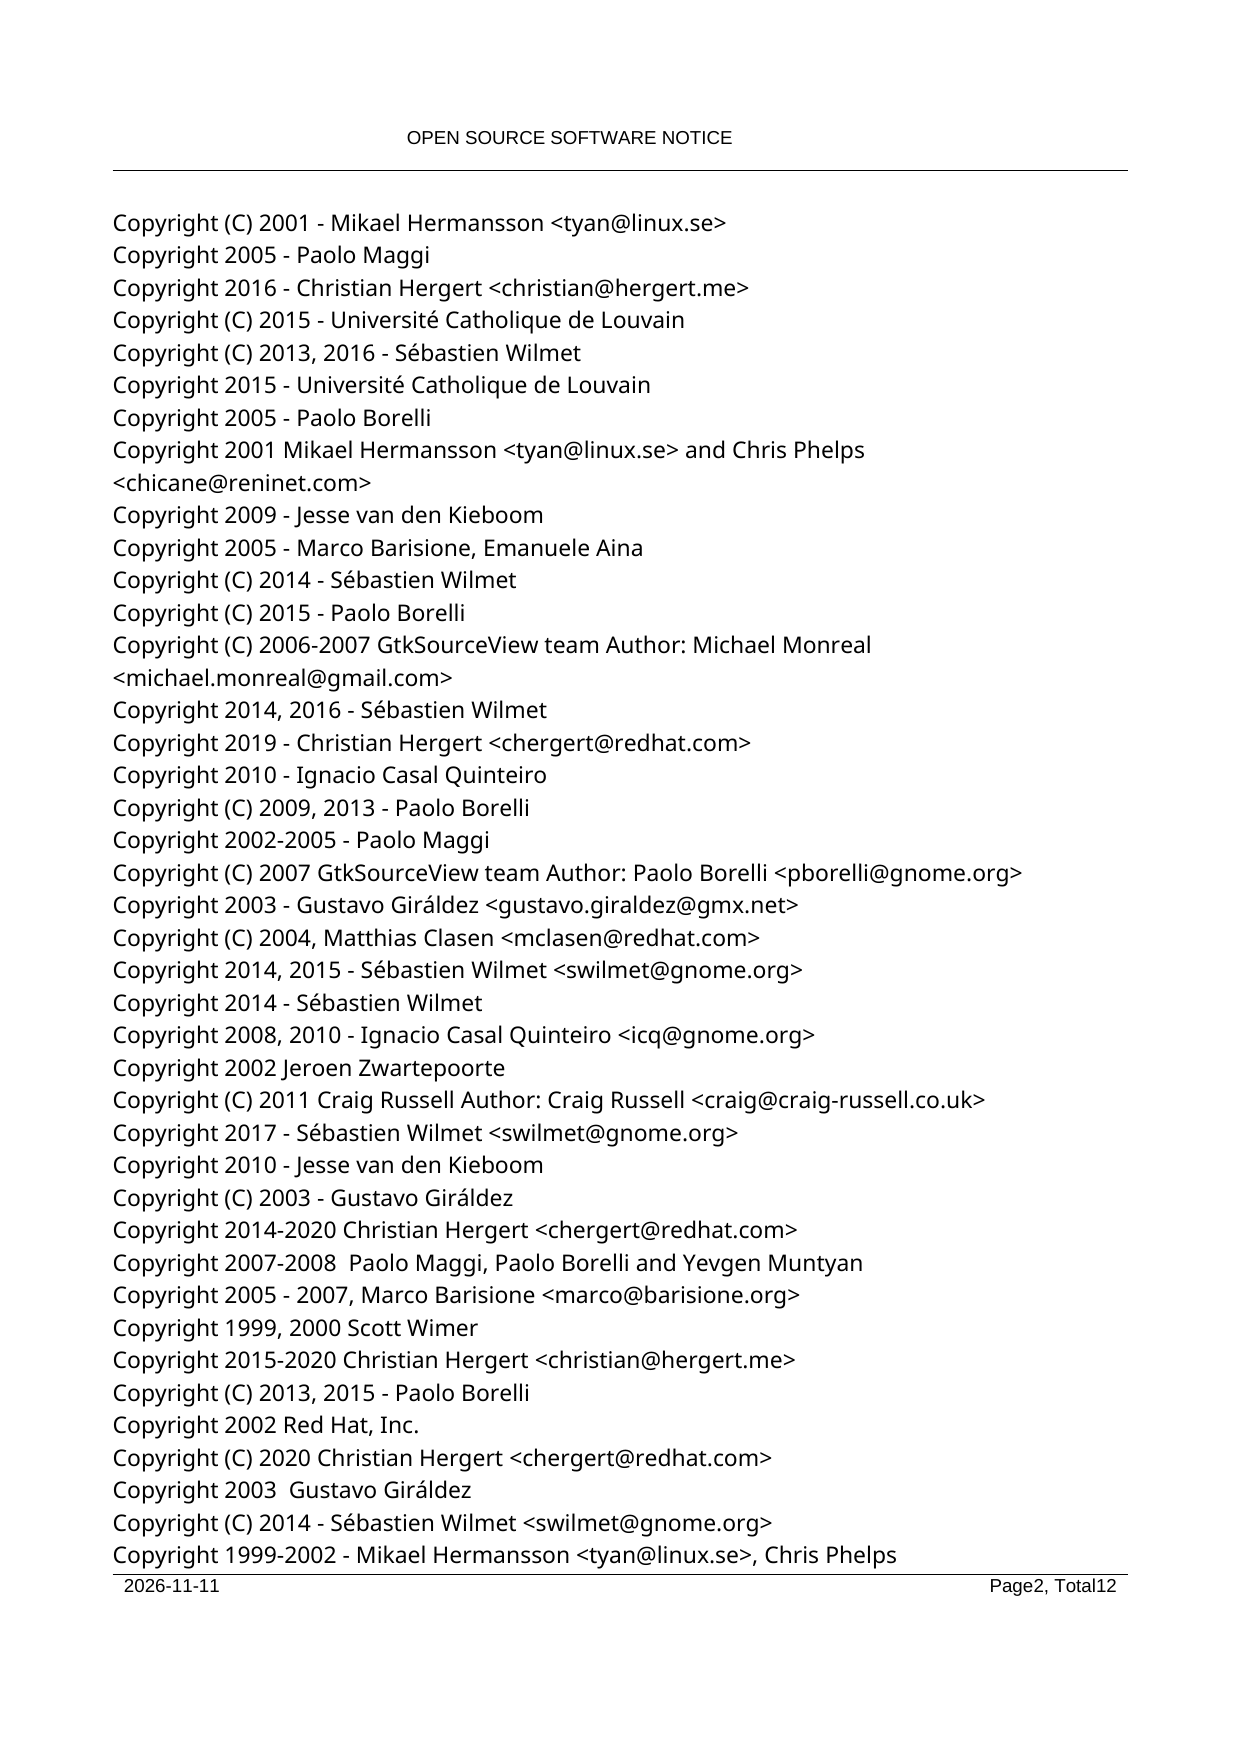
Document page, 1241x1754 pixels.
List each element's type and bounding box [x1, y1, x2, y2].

text [112, 206, 1128, 1571]
